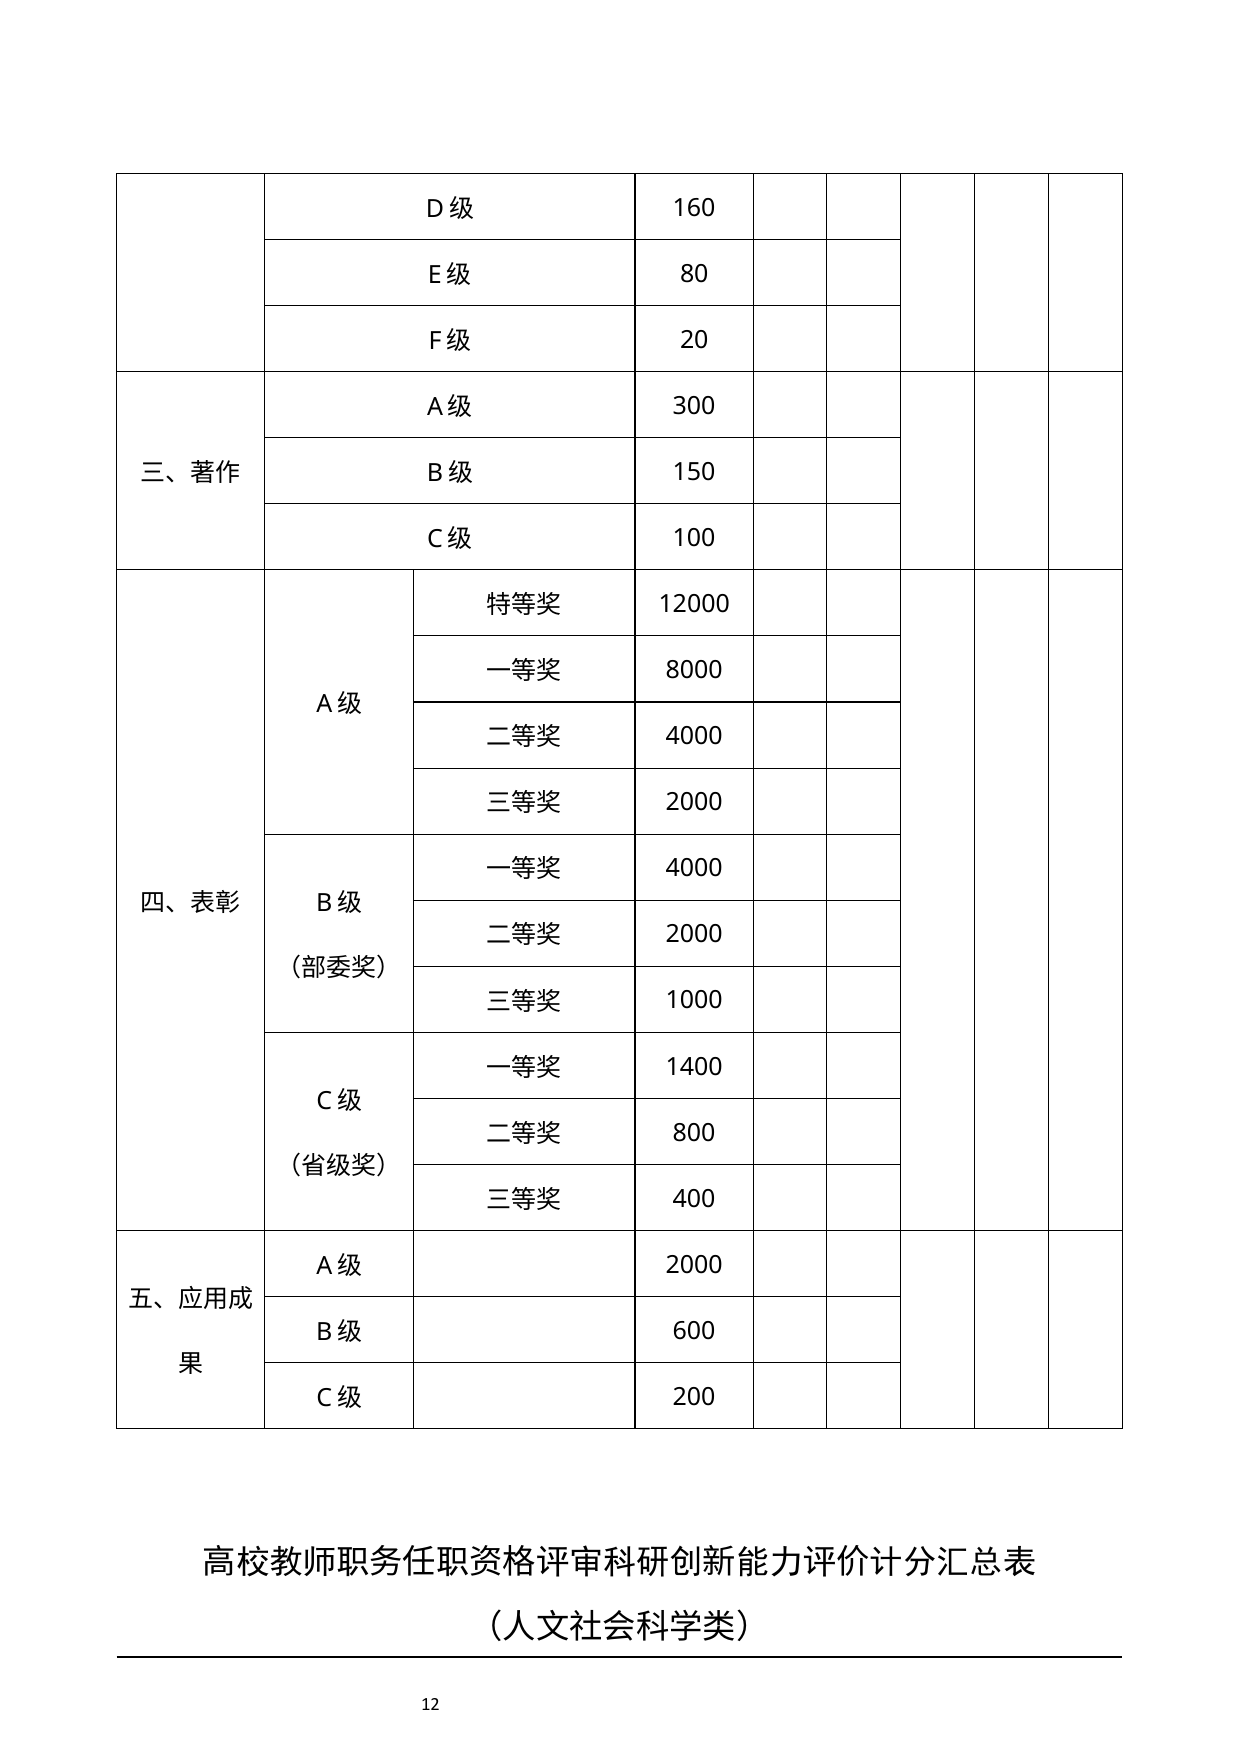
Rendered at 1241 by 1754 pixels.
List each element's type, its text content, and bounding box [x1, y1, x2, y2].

table_cell A级 [265, 1231, 413, 1296]
table_cell B级 （部委奖） [265, 835, 413, 1032]
table_cell 一等奖 [414, 835, 634, 899]
table_cell 1000 [636, 967, 753, 1032]
table_cell [754, 1297, 826, 1362]
table_cell B级 [265, 1297, 413, 1362]
table_cell 五、应用成果 [117, 1231, 264, 1428]
table_cell [754, 901, 826, 966]
table_cell [827, 835, 900, 899]
table_cell [827, 1165, 900, 1230]
table_cell [1049, 570, 1122, 1230]
table_cell [827, 1363, 900, 1428]
table_cell [414, 1231, 634, 1296]
table_cell [754, 438, 826, 503]
table_cell [754, 372, 826, 437]
table_cell [827, 769, 900, 833]
table_cell 三、著作 [117, 372, 264, 569]
table_cell [754, 504, 826, 569]
table_cell E级 [265, 240, 634, 305]
table_cell 二等奖 [414, 1099, 634, 1164]
table_cell [414, 1297, 634, 1362]
table_cell [827, 967, 900, 1032]
table_cell [754, 1033, 826, 1098]
table_cell 1400 [636, 1033, 753, 1098]
table_cell 8000 [636, 636, 753, 701]
table_cell [827, 901, 900, 966]
table_cell F级 [265, 306, 634, 371]
table_cell [901, 372, 974, 569]
table_cell 2000 [636, 901, 753, 966]
table_cell [1049, 372, 1122, 569]
table_cell A级 [265, 372, 634, 437]
table_cell [975, 1231, 1048, 1428]
table_cell 80 [636, 240, 753, 305]
table_cell [827, 1297, 900, 1362]
table_cell [827, 1099, 900, 1164]
table_cell [754, 703, 826, 767]
table_cell [901, 570, 974, 1230]
table_cell [754, 835, 826, 899]
table_cell 100 [636, 504, 753, 569]
table_cell 200 [636, 1363, 753, 1428]
table_cell B级 [265, 438, 634, 503]
table_cell 特等奖 [414, 570, 634, 635]
table_cell [827, 174, 900, 239]
table_cell 2000 [636, 769, 753, 833]
table_cell 三等奖 [414, 769, 634, 833]
table_cell 800 [636, 1099, 753, 1164]
table_cell [754, 570, 826, 635]
table_cell [827, 1033, 900, 1098]
table_cell [827, 1231, 900, 1296]
table_cell 20 [636, 306, 753, 371]
table_cell [827, 570, 900, 635]
table_cell 四、表彰 [117, 570, 264, 1230]
table_cell 二等奖 [414, 703, 634, 767]
table_cell 一等奖 [414, 636, 634, 701]
table_cell [827, 306, 900, 371]
table_cell 二等奖 [414, 901, 634, 966]
table_cell 12000 [636, 570, 753, 635]
table_cell [754, 1363, 826, 1428]
table_cell [754, 1099, 826, 1164]
table_cell [414, 1363, 634, 1428]
table_cell 4000 [636, 703, 753, 767]
table_cell [827, 504, 900, 569]
table_cell [975, 570, 1048, 1230]
table_cell 三等奖 [414, 967, 634, 1032]
table_cell 150 [636, 438, 753, 503]
table_cell D级 [265, 174, 634, 239]
table_cell 2000 [636, 1231, 753, 1296]
table_cell 600 [636, 1297, 753, 1362]
table_header 高校教师职务任职资格评审科研创新能力评价计分汇总表 （人文社会科学类） [117, 1526, 1122, 1656]
table_cell 300 [636, 372, 753, 437]
table_cell [827, 438, 900, 503]
table_cell 一等奖 [414, 1033, 634, 1098]
table_cell [754, 769, 826, 833]
table_cell [754, 1231, 826, 1296]
table_cell A级 [265, 570, 413, 833]
table_cell C级 [265, 504, 634, 569]
table_cell [901, 1231, 974, 1428]
table_cell 400 [636, 1165, 753, 1230]
table_cell [975, 372, 1048, 569]
table_cell C级 （省级奖） [265, 1033, 413, 1230]
table_cell [754, 967, 826, 1032]
table_cell [827, 240, 900, 305]
table_cell [754, 306, 826, 371]
table_cell C级 [265, 1363, 413, 1428]
table_cell [827, 372, 900, 437]
table_cell 4000 [636, 835, 753, 899]
table_cell [754, 174, 826, 239]
table_cell [754, 240, 826, 305]
table_cell [827, 703, 900, 767]
table_cell [827, 636, 900, 701]
table_cell [1049, 1231, 1122, 1428]
table_cell [754, 1165, 826, 1230]
table_cell [754, 636, 826, 701]
table_cell 160 [636, 174, 753, 239]
table_cell 三等奖 [414, 1165, 634, 1230]
